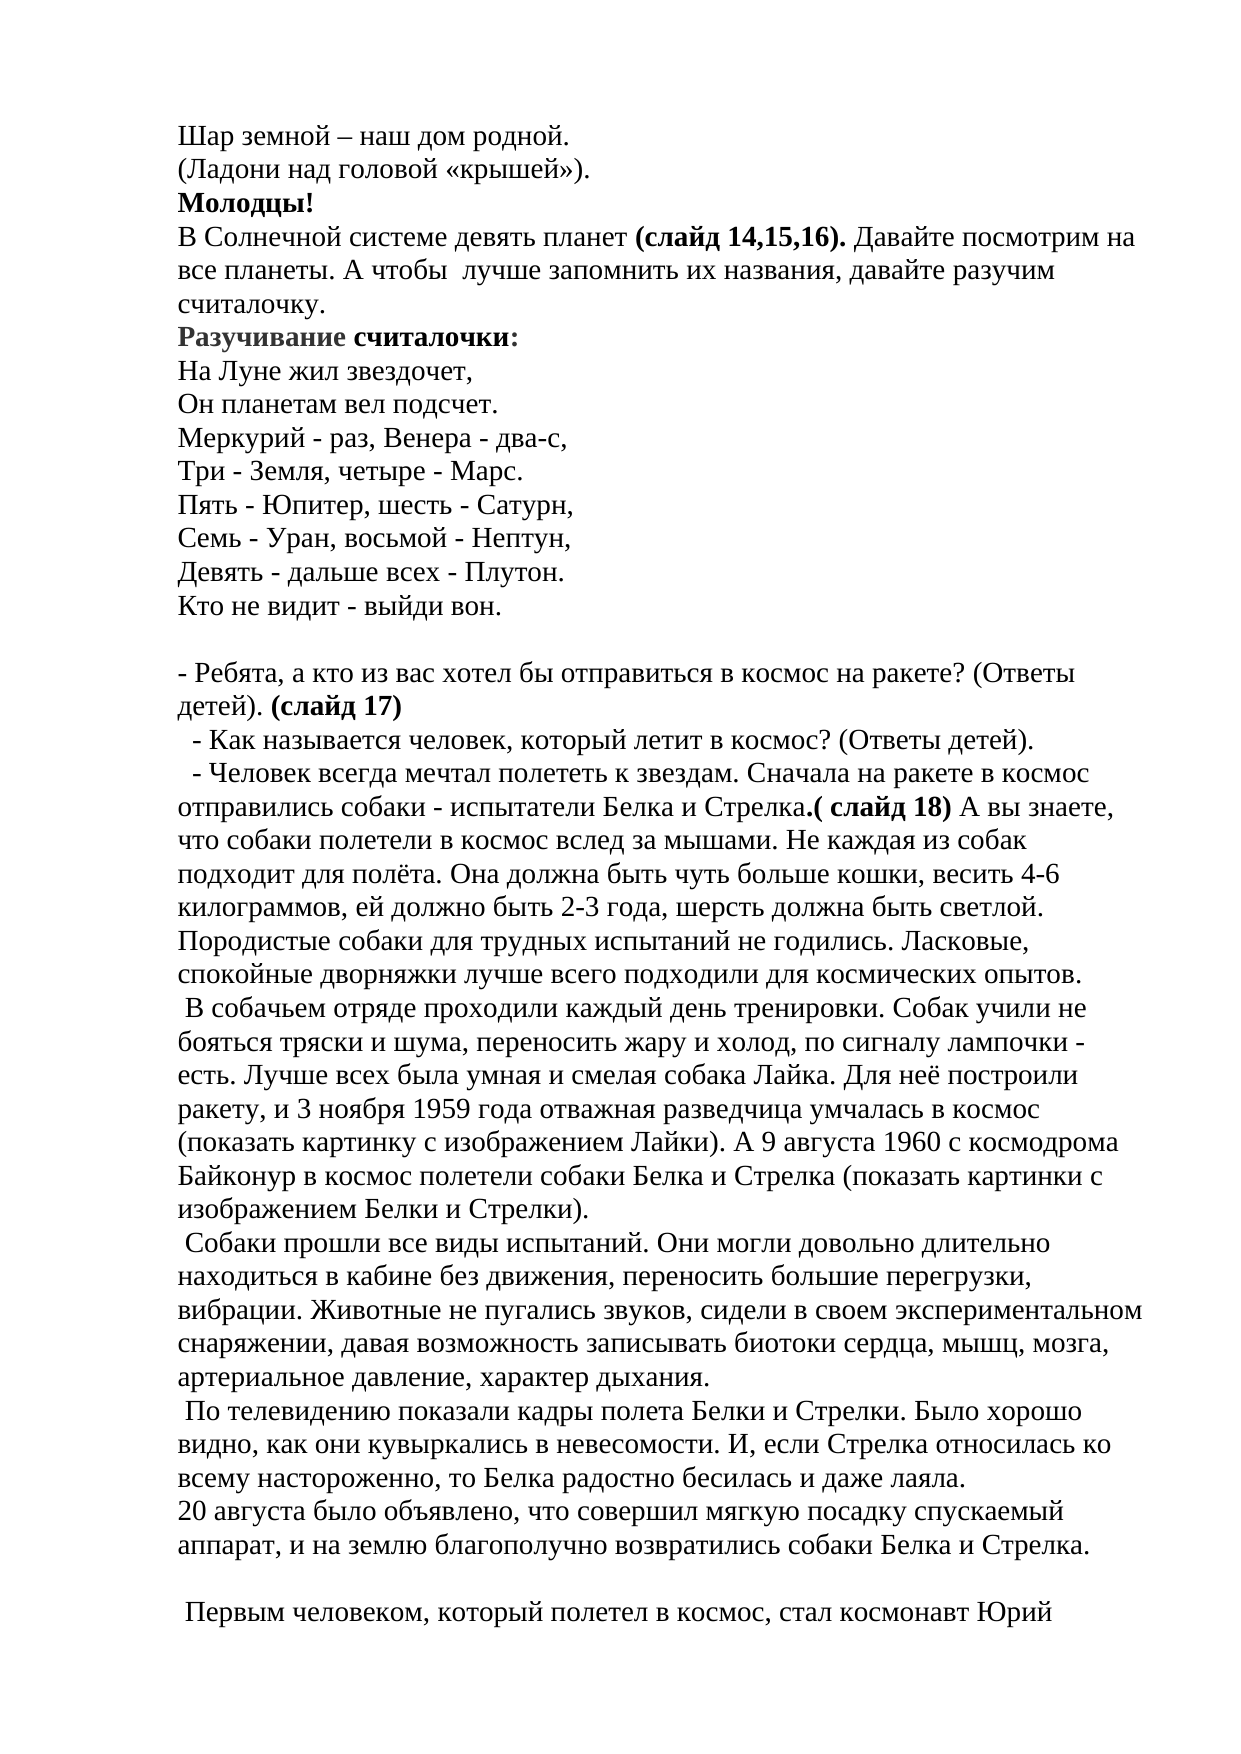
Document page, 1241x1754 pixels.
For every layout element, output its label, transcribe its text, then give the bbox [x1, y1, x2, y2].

text - Ребята, а кто из вас хотел бы отправиться в космос на ракете? (Ответы детей). (слайд 17) [177, 621, 1152, 722]
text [177, 755, 1152, 1627]
text (Ладони над головой «крышей»). [177, 152, 1152, 185]
text Молодцы! В Солнечной системе девять планет (слайд 14,15,16). Давайте посмотрим на все планеты. А чтобы лучше запомнить их названия, давайте разучим считалочку. Разучивание считалочки: На Луне жил звездочет, Он планетам вел подсчет. Меркурий - раз, Венера - два-с, Три - Земля, четыре - Марс. Пять - Юпитер, шесть - Сатурн, Семь - Уран, восьмой - Нептун, Девять - дальше всех - Плутон. Кто не видит - выйди вон. [177, 185, 1152, 621]
text Шар земной – наш дом родной. [177, 118, 1152, 152]
text - Как называется человек, который летит в космос? (Ответы детей). [177, 722, 1152, 755]
